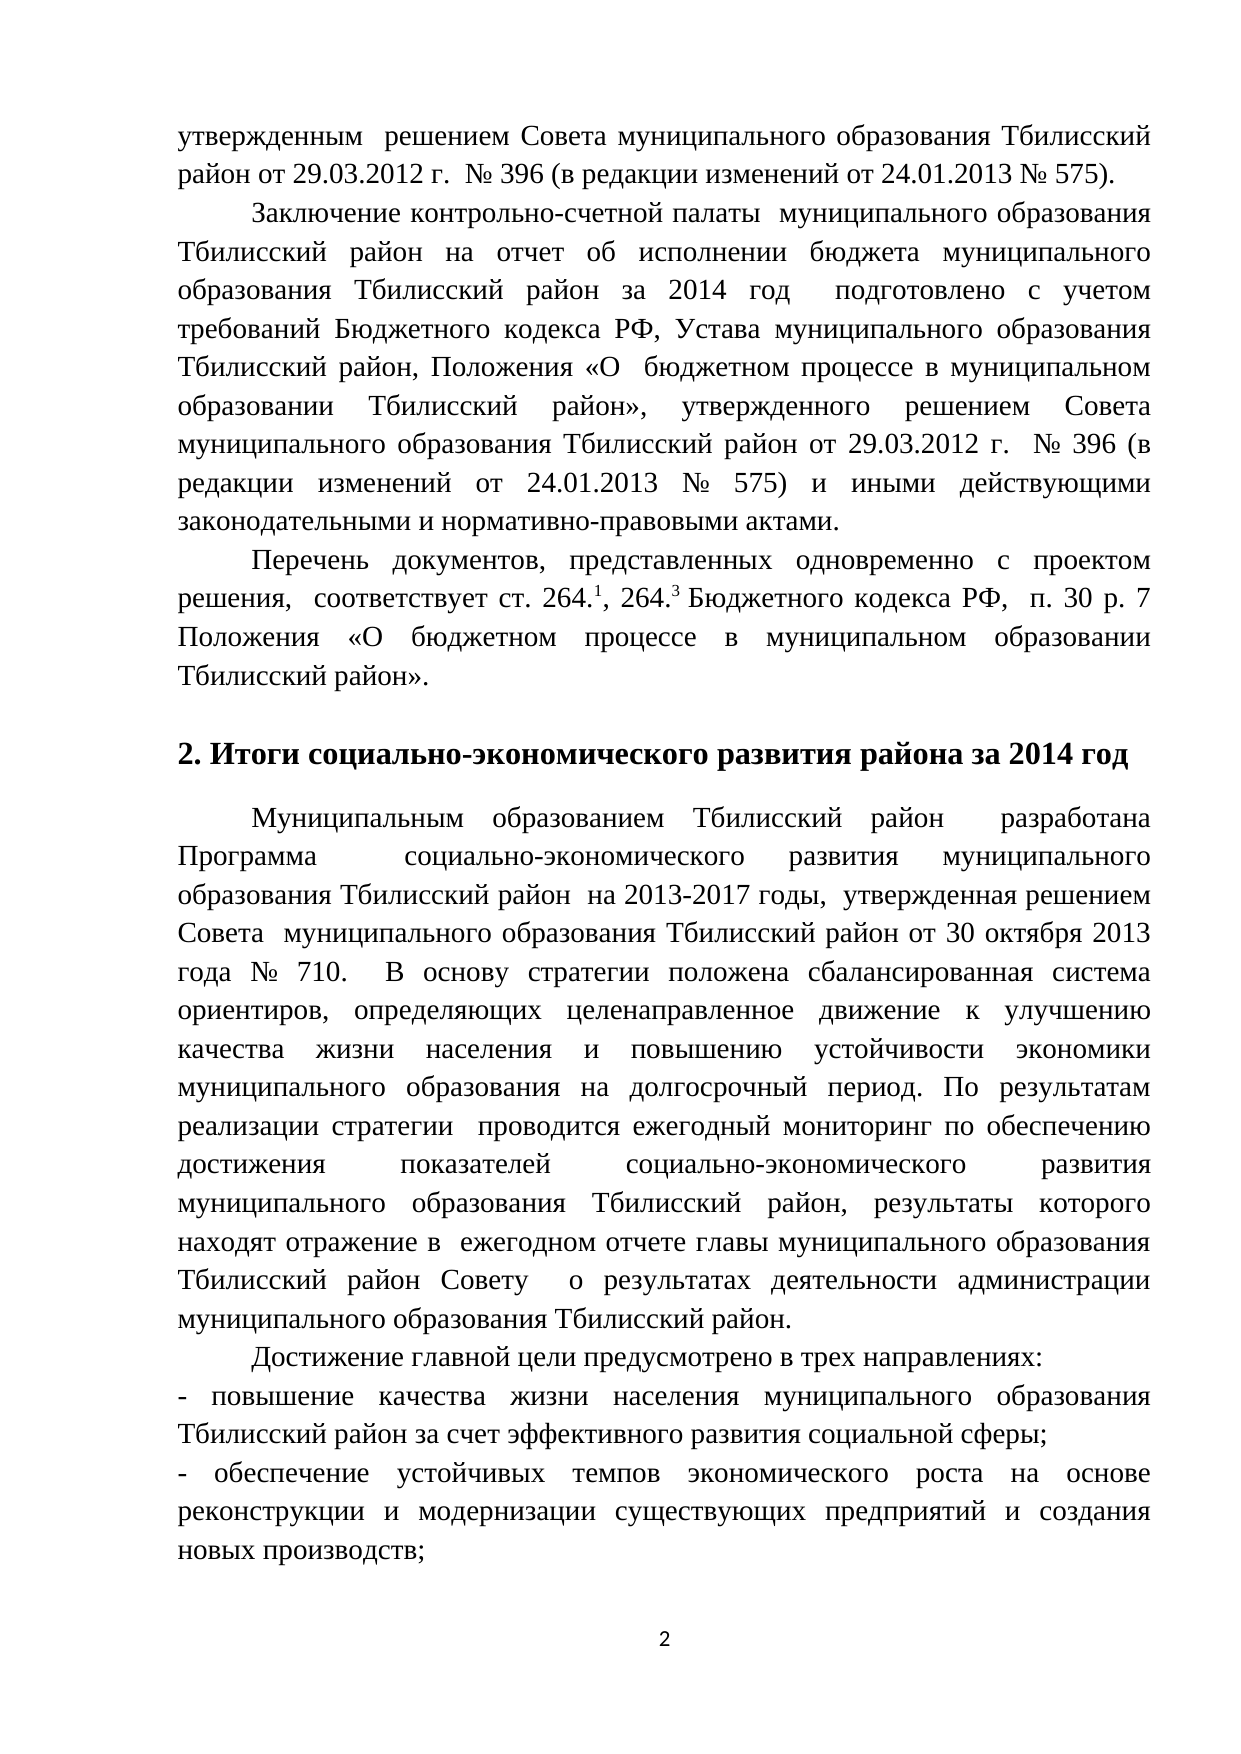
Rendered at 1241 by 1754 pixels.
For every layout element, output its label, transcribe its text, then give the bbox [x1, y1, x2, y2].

text 2. Итоги социально-экономического развития района за 2014 год [177, 734, 1152, 772]
text Достижение главной цели предусмотрено в трех направлениях: [177, 1339, 1152, 1373]
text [177, 118, 1152, 190]
text Заключение контрольно-счетной палаты муниципального образования Тбилисский район на отчет об исполнении бюджета муниципального образования Тбилисский район за 2014 год подготовлено с учетом требований Бюджетного кодекса РФ, Устава муниципального образования Тбилисский район, Положения «О бюджетном процессе в муниципальном образовании Тбилисский район», утвержденного решением Совета муниципального образования Тбилисский район от 29.03.2012 г. № 396 (в редакции изменений от 24.01.2013 № 575) и иными действующими законодательными и нормативно-правовыми актами. [177, 195, 1152, 537]
text Перечень документов, представленных одновременно с проектом решения, соответствует ст. 264.1, 264.3 Бюджетного кодекса РФ, п. 30 р. 7 Положения «О бюджетном процессе в муниципальном образовании Тбилисский район». [177, 542, 1152, 691]
text - повышение качества жизни населения муниципального образования Тбилисский район за счет эффективного развития социальной сферы; [177, 1378, 1152, 1450]
text - обеспечение устойчивых темпов экономического роста на основе реконструкции и модернизации существующих предприятий и создания новых производств; [177, 1455, 1152, 1566]
text Муниципальным образованием Тбилисский район разработана Программа социально-экономического развития муниципального образования Тбилисский район на 2013-2017 годы, утвержденная решением Совета муниципального образования Тбилисский район от 30 октября 2013 года № 710. В основу стратегии положена сбалансированная система ориентиров, определяющих целенаправленное движение к улучшению качества жизни населения и повышению устойчивости экономики муниципального образования на долгосрочный период. По результатам реализации стратегии проводится ежегодный мониторинг по обеспечению достижения показателей социально-экономического развития муниципального образования Тбилисский район, результаты которого находят отражение в ежегодном отчете главы муниципального образования Тбилисский район Совету о результатах деятельности администрации муниципального образования Тбилисский район. [177, 800, 1152, 1334]
